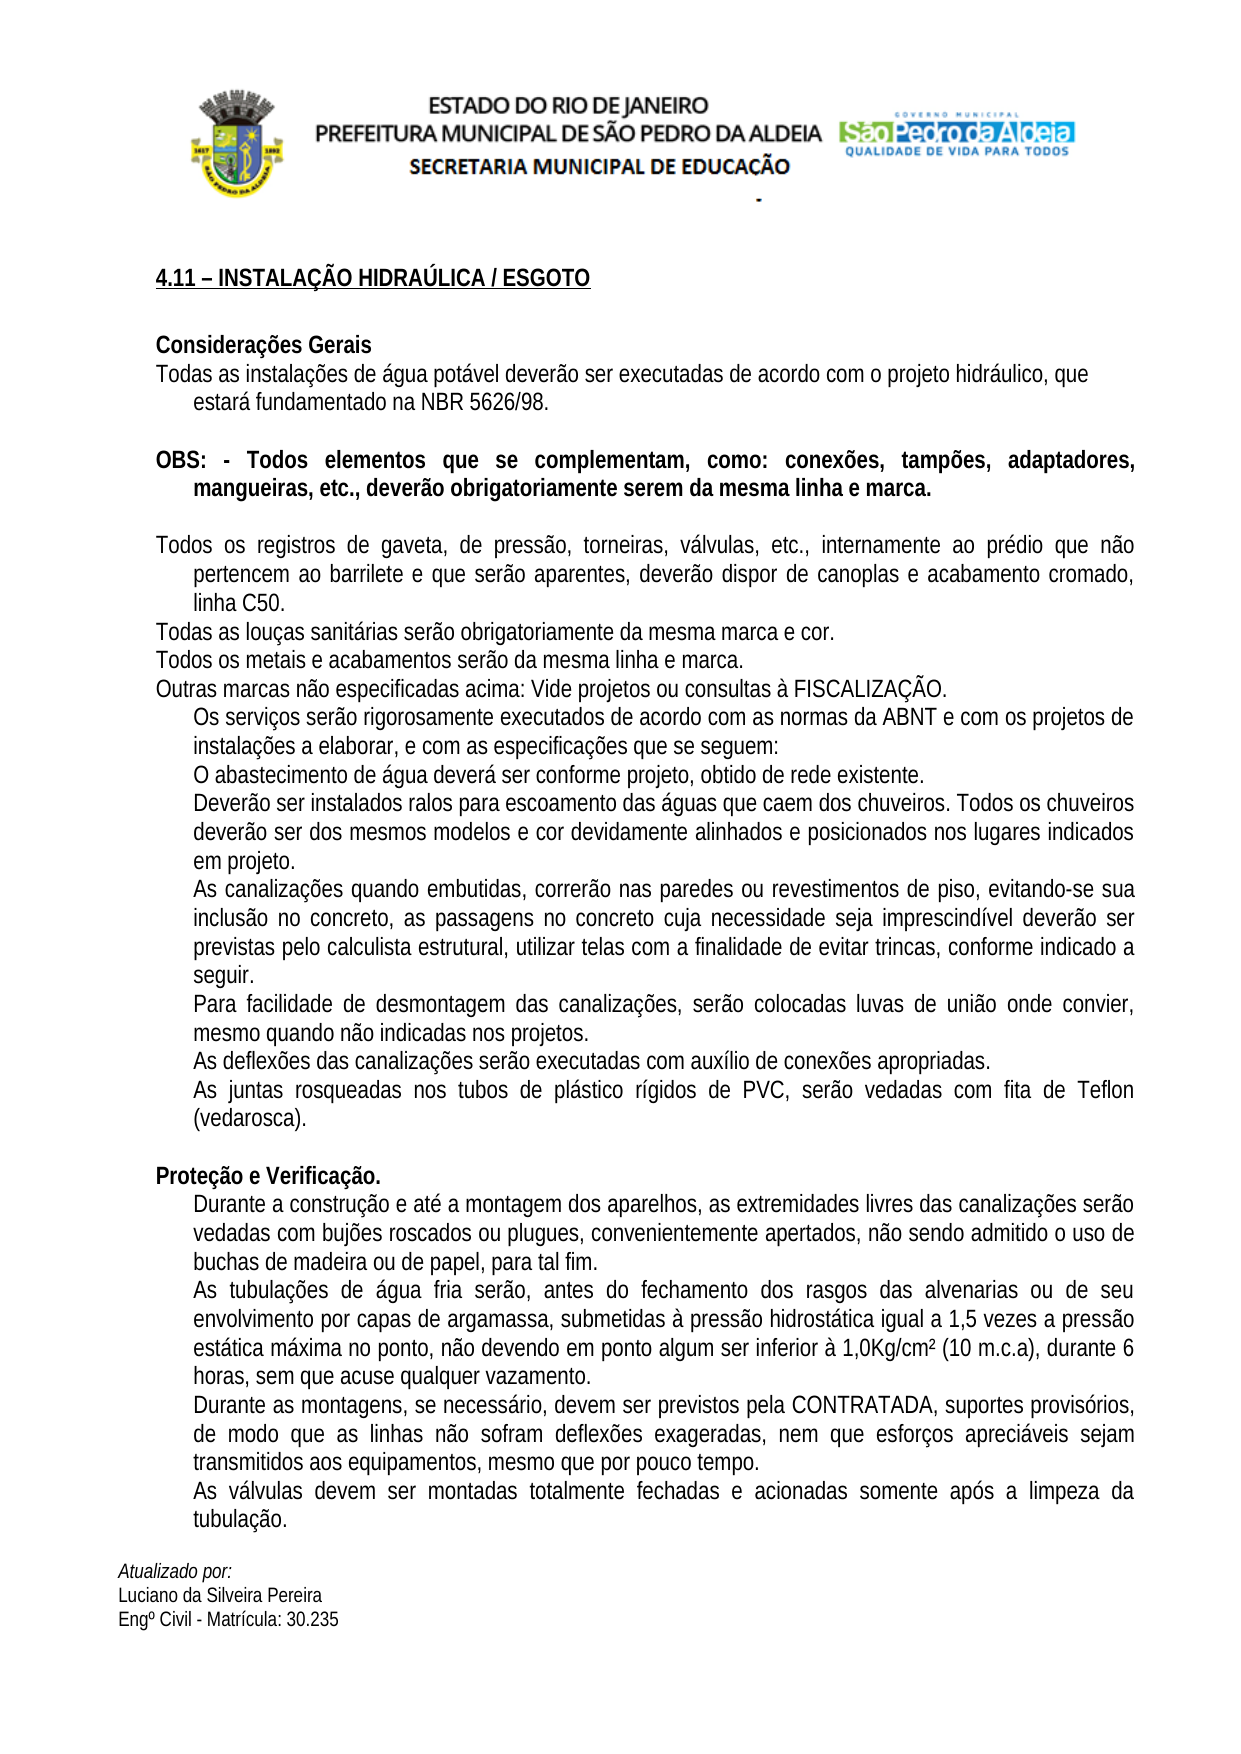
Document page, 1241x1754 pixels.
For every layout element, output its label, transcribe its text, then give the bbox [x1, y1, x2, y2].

text Considerações Gerais [156, 330, 1137, 359]
text Todas as instalações de água potável deverão ser executadas de acordo com o projeto hidráulico, que estará fundamentado na NBR 5626/98. [156, 359, 1137, 416]
picture [167, 75, 1088, 210]
text As canalizações quando embutidas, correrão nas paredes ou revestimentos de piso, evitando-se sua inclusão no concreto, as passagens no concreto cuja necessidade seja imprescindível deverão ser previstas pelo calculista estrutural, utilizar telas com a finalidade de evitar trincas, conforme indicado a seguir. [156, 874, 1137, 989]
text Outras marcas não especificadas acima: Vide projetos ou consultas à FISCALIZAÇÃO. [156, 674, 1137, 702]
text As juntas rosqueadas nos tubos de plástico rígidos de PVC, serão vedadas com fita de Teflon (vedarosca). [156, 1075, 1137, 1132]
text Todos os metais e acabamentos serão da mesma linha e marca. [156, 645, 1137, 674]
text Deverão ser instalados ralos para escoamento das águas que caem dos chuveiros. Todos os chuveiros deverão ser dos mesmos modelos e cor devidamente alinhados e posicionados nos lugares indicados em projeto. [156, 788, 1137, 874]
text Para facilidade de desmontagem das canalizações, serão colocadas luvas de união onde convier, mesmo quando não indicadas nos projetos. [156, 989, 1137, 1046]
text Durante a construção e até a montagem dos aparelhos, as extremidades livres das canalizações serão vedadas com bujões roscados ou plugues, convenientemente apertados, não sendo admitido o uso de buchas de madeira ou de papel, para tal fim. [156, 1189, 1137, 1275]
list 4.11 – INSTALAÇÃO HIDRAÚLICA / ESGOTO [156, 263, 1137, 291]
text OBS: - Todos elementos que se complementam, como: conexões, tampões, adaptadores, mangueiras, etc., deverão obrigatoriamente serem da mesma linha e marca. [156, 444, 1137, 502]
text As válvulas devem ser montadas totalmente fechadas e acionadas somente após a limpeza da tubulação. [156, 1476, 1137, 1533]
text Todas as louças sanitárias serão obrigatoriamente da mesma marca e cor. [156, 616, 1137, 645]
text O abastecimento de água deverá ser conforme projeto, obtido de rede existente. [156, 760, 1137, 788]
text As deflexões das canalizações serão executadas com auxílio de conexões apropriadas. [156, 1046, 1137, 1075]
text Proteção e Verificação. [156, 1161, 1137, 1189]
text Durante as montagens, se necessário, devem ser previstos pela CONTRATADA, suportes provisórios, de modo que as linhas não sofram deflexões exageradas, nem que esforços apreciáveis sejam transmitidos aos equipamentos, mesmo que por pouco tempo. [156, 1390, 1137, 1476]
text Os serviços serão rigorosamente executados de acordo com as normas da ABNT e com os projetos de instalações a elaborar, e com as especificações que se seguem: [156, 702, 1137, 760]
text As tubulações de água fria serão, antes do fechamento dos rasgos das alvenarias ou de seu envolvimento por capas de argamassa, submetidas à pressão hidrostática igual a 1,5 vezes a pressão estática máxima no ponto, não devendo em ponto algum ser inferior à 1,0Kg/cm² (.c.a), durante 6 horas, sem que acuse qualquer vazamento. [156, 1275, 1137, 1390]
text Todos os registros de gaveta, de pressão, torneiras, válvulas, etc., internamente ao prédio que não pertencem ao barrilete e que serão aparentes, deverão dispor de canoplas e acabamento cromado, linha C50. [156, 531, 1137, 616]
